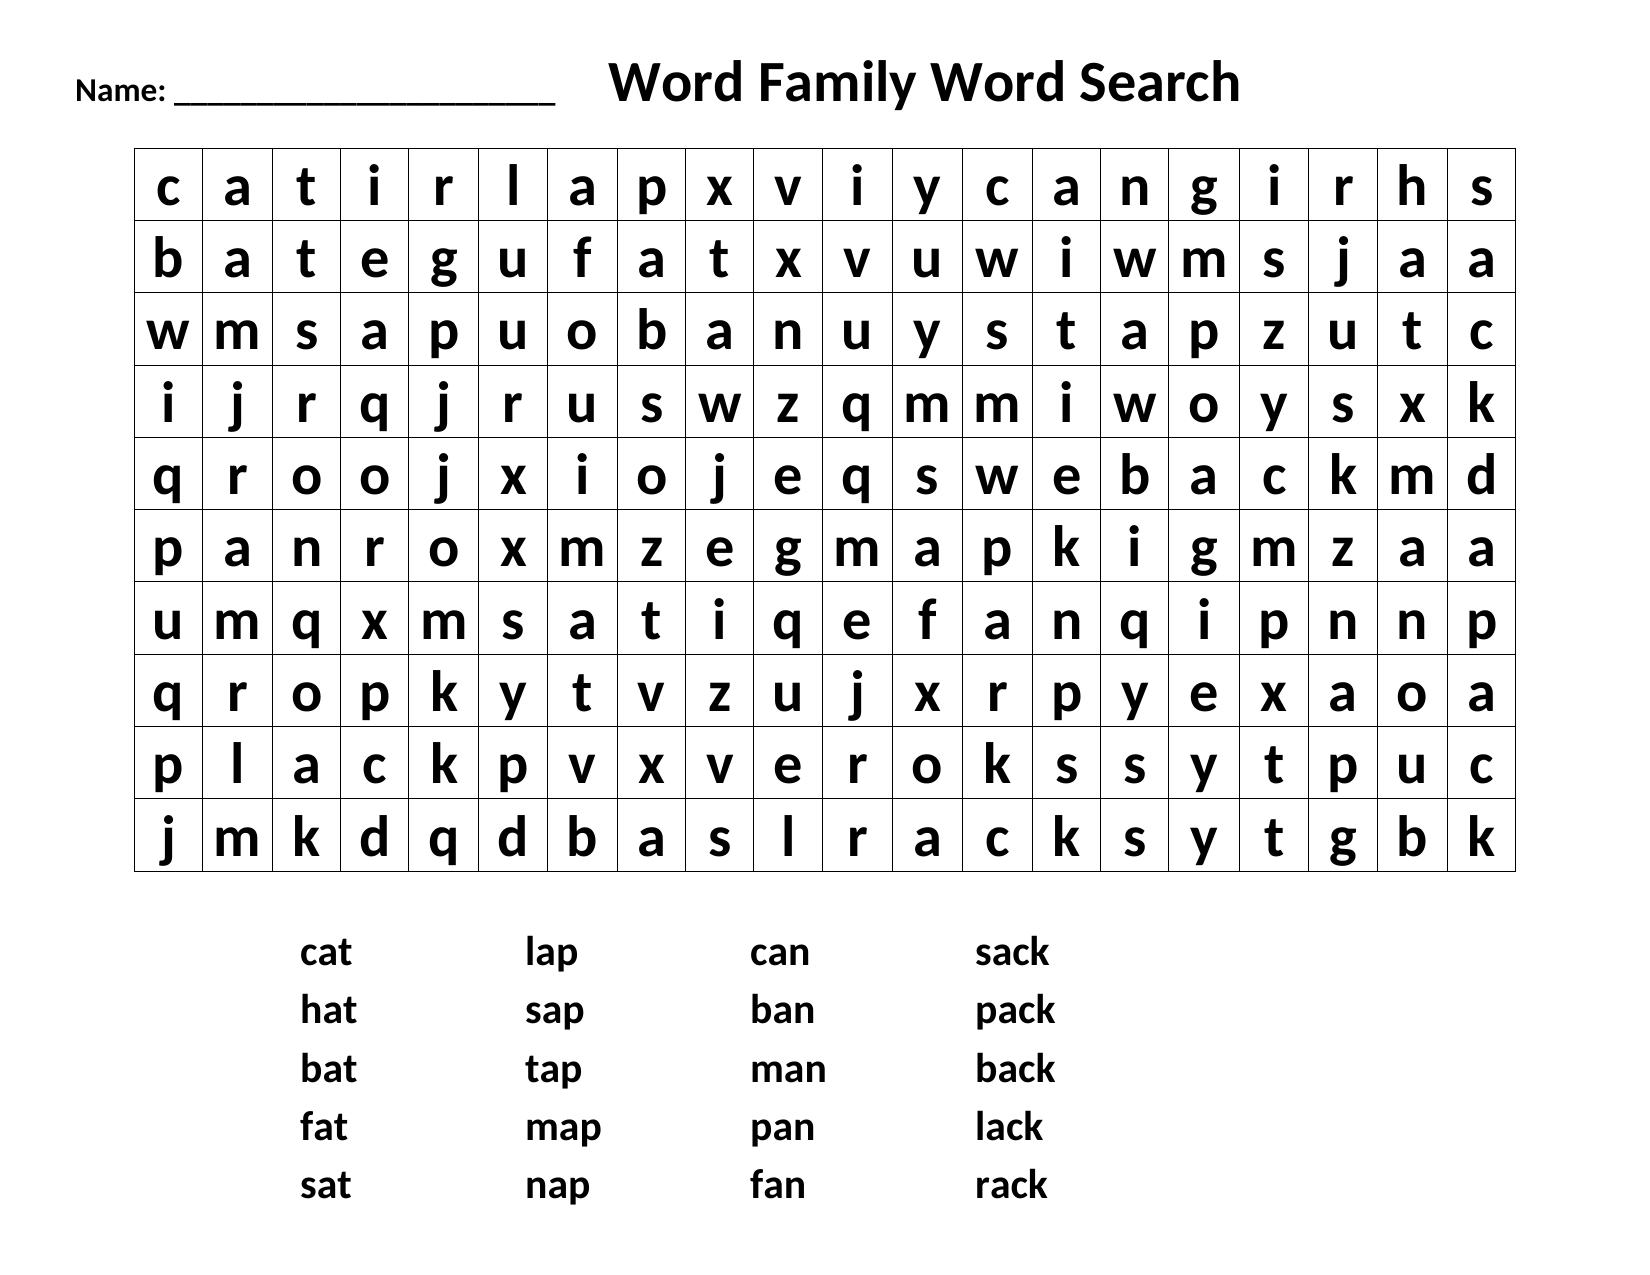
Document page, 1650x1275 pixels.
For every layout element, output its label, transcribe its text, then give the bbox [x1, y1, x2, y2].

table_cell c [1240, 438, 1308, 509]
table_cell s [1033, 727, 1100, 798]
table_cell a [963, 582, 1032, 654]
table_cell o [341, 438, 408, 509]
table_cell x [479, 438, 547, 509]
table_cell p [135, 727, 202, 798]
table_cell k [273, 799, 340, 871]
table_cell s [893, 438, 962, 509]
table_cell m [203, 799, 272, 871]
table_cell b [1378, 799, 1447, 871]
table_cell f [893, 582, 962, 654]
table_cell s [1240, 221, 1308, 292]
table_header c [963, 149, 1032, 220]
text fat map pan lack [225, 1100, 1575, 1151]
table_cell p [1033, 655, 1100, 726]
table_cell p [479, 727, 547, 798]
table_header a [203, 149, 272, 220]
table_header l [479, 149, 547, 220]
table_cell k [1033, 510, 1100, 581]
table_cell m [409, 582, 478, 654]
table_cell n [754, 293, 822, 364]
table_cell r [479, 366, 547, 437]
table_cell p [1448, 582, 1515, 654]
table_cell y [479, 655, 547, 726]
table_cell m [548, 510, 617, 581]
table_cell q [754, 582, 822, 654]
table_header x [686, 149, 753, 220]
table_cell t [273, 221, 340, 292]
table_cell a [273, 727, 340, 798]
table_cell r [203, 655, 272, 726]
table_cell m [1378, 438, 1447, 509]
table_cell u [479, 293, 547, 364]
table_cell x [754, 221, 822, 292]
table_cell w [963, 221, 1032, 292]
table_cell a [1448, 221, 1515, 292]
table_cell l [203, 727, 272, 798]
table_cell x [618, 727, 685, 798]
table_header i [823, 149, 892, 220]
table_cell m [893, 366, 962, 437]
table_header n [1101, 149, 1168, 220]
table_cell q [409, 799, 478, 871]
table_cell s [1101, 727, 1168, 798]
table_cell t [618, 582, 685, 654]
table_header r [409, 149, 478, 220]
table_cell a [203, 221, 272, 292]
table_cell u [479, 221, 547, 292]
table_cell r [341, 510, 408, 581]
table_cell s [273, 293, 340, 364]
table_cell p [963, 510, 1032, 581]
table_cell n [1309, 582, 1377, 654]
table_cell k [409, 727, 478, 798]
table_cell k [963, 727, 1032, 798]
table_cell j [203, 366, 272, 437]
table_cell t [1240, 799, 1308, 871]
table_cell p [1309, 727, 1377, 798]
table_cell e [754, 438, 822, 509]
table_cell p [1169, 293, 1239, 364]
table_cell v [618, 655, 685, 726]
table_cell e [1033, 438, 1100, 509]
table_cell j [409, 438, 478, 509]
table_cell b [548, 799, 617, 871]
table_cell t [686, 221, 753, 292]
table_header h [1378, 149, 1447, 220]
table_header i [341, 149, 408, 220]
table_cell r [273, 366, 340, 437]
table_cell a [1378, 221, 1447, 292]
table_cell m [203, 582, 272, 654]
table_cell e [754, 727, 822, 798]
table_cell q [823, 438, 892, 509]
table_header y [893, 149, 962, 220]
table_cell v [823, 221, 892, 292]
table_cell t [1033, 293, 1100, 364]
table_cell n [273, 510, 340, 581]
table_cell n [1033, 582, 1100, 654]
table_header a [1033, 149, 1100, 220]
table_cell j [1309, 221, 1377, 292]
table_cell p [1240, 582, 1308, 654]
table_cell q [341, 366, 408, 437]
table_cell u [135, 582, 202, 654]
table_cell z [686, 655, 753, 726]
table_cell g [1309, 799, 1377, 871]
table_cell m [1169, 221, 1239, 292]
table_cell w [1101, 221, 1168, 292]
table_cell t [548, 655, 617, 726]
table_cell r [203, 438, 272, 509]
table_cell j [409, 366, 478, 437]
table_cell o [273, 438, 340, 509]
table_cell c [341, 727, 408, 798]
table_cell u [893, 221, 962, 292]
table_header s [1448, 149, 1515, 220]
table_cell v [548, 727, 617, 798]
table_cell p [135, 510, 202, 581]
table_cell a [1101, 293, 1168, 364]
table_cell a [686, 293, 753, 364]
table_cell w [686, 366, 753, 437]
table_cell a [1378, 510, 1447, 581]
table_cell b [1101, 438, 1168, 509]
table_cell k [1448, 799, 1515, 871]
table_header t [273, 149, 340, 220]
table_cell c [963, 799, 1032, 871]
table_cell a [341, 293, 408, 364]
table_cell a [893, 799, 962, 871]
table_cell a [1448, 655, 1515, 726]
text hat sap ban pack [225, 983, 1575, 1034]
table_header i [1240, 149, 1308, 220]
table_cell a [548, 582, 617, 654]
table_cell z [618, 510, 685, 581]
table_cell b [618, 293, 685, 364]
table_cell o [409, 510, 478, 581]
table_cell x [1378, 366, 1447, 437]
table_cell p [341, 655, 408, 726]
table_cell r [963, 655, 1032, 726]
table_header c [135, 149, 202, 220]
table_cell l [754, 799, 822, 871]
table_header a [548, 149, 617, 220]
text Name: _______________________ Word Family Word Search [75, 45, 1575, 116]
table_cell s [1101, 799, 1168, 871]
table_cell i [1101, 510, 1168, 581]
table_cell o [273, 655, 340, 726]
table_cell a [1448, 510, 1515, 581]
table_cell i [1033, 221, 1100, 292]
table_header v [754, 149, 822, 220]
table_cell i [548, 438, 617, 509]
table_cell c [1448, 727, 1515, 798]
table_cell z [1240, 293, 1308, 364]
table_cell f [548, 221, 617, 292]
text cat lap can sack [225, 925, 1575, 976]
table_header g [1169, 149, 1239, 220]
table_cell o [1169, 366, 1239, 437]
table_cell m [203, 293, 272, 364]
table_cell i [1033, 366, 1100, 437]
table_cell z [754, 366, 822, 437]
table_cell o [893, 727, 962, 798]
table_cell g [1169, 510, 1239, 581]
table_cell u [754, 655, 822, 726]
table_cell q [135, 438, 202, 509]
table_cell w [963, 438, 1032, 509]
table_cell o [548, 293, 617, 364]
table_cell a [618, 799, 685, 871]
text bat tap man back [225, 1042, 1575, 1092]
table_cell s [1309, 366, 1377, 437]
table_cell m [1240, 510, 1308, 581]
table_cell m [963, 366, 1032, 437]
table_cell q [823, 366, 892, 437]
table_cell d [479, 799, 547, 871]
table_cell i [1169, 582, 1239, 654]
table_cell x [479, 510, 547, 581]
table_cell u [1378, 727, 1447, 798]
table_cell t [1240, 727, 1308, 798]
table_cell j [135, 799, 202, 871]
table_cell e [341, 221, 408, 292]
table_cell k [409, 655, 478, 726]
table_cell y [1169, 727, 1239, 798]
table_cell t [1378, 293, 1447, 364]
table_cell x [893, 655, 962, 726]
table_cell n [1378, 582, 1447, 654]
table_cell y [893, 293, 962, 364]
table_cell d [341, 799, 408, 871]
table_cell d [1448, 438, 1515, 509]
table_cell a [1309, 655, 1377, 726]
table_cell a [1169, 438, 1239, 509]
table_cell c [1448, 293, 1515, 364]
table_cell e [1169, 655, 1239, 726]
table_cell j [686, 438, 753, 509]
table_cell o [1378, 655, 1447, 726]
table_cell e [686, 510, 753, 581]
table_cell b [135, 221, 202, 292]
table_cell s [686, 799, 753, 871]
table_cell p [409, 293, 478, 364]
text sat nap fan rack [225, 1158, 1575, 1209]
table_cell z [1309, 510, 1377, 581]
table_cell r [823, 727, 892, 798]
table_cell q [1101, 582, 1168, 654]
table_cell i [135, 366, 202, 437]
table_cell o [618, 438, 685, 509]
table_cell y [1240, 366, 1308, 437]
table_cell q [273, 582, 340, 654]
table_cell m [823, 510, 892, 581]
table_cell s [618, 366, 685, 437]
table_header r [1309, 149, 1377, 220]
table_cell s [963, 293, 1032, 364]
table_cell g [754, 510, 822, 581]
table_header p [618, 149, 685, 220]
table_cell x [1240, 655, 1308, 726]
table_cell k [1309, 438, 1377, 509]
table_cell e [823, 582, 892, 654]
table_cell k [1448, 366, 1515, 437]
table_cell g [409, 221, 478, 292]
table_cell u [1309, 293, 1377, 364]
table_cell a [893, 510, 962, 581]
table_cell y [1101, 655, 1168, 726]
table_cell s [479, 582, 547, 654]
table_cell q [135, 655, 202, 726]
table_cell x [341, 582, 408, 654]
table_cell i [686, 582, 753, 654]
table_cell r [823, 799, 892, 871]
table_cell u [823, 293, 892, 364]
table_cell w [135, 293, 202, 364]
table_cell y [1169, 799, 1239, 871]
table_cell a [203, 510, 272, 581]
table_cell j [823, 655, 892, 726]
table_cell u [548, 366, 617, 437]
table_cell w [1101, 366, 1168, 437]
table_cell a [618, 221, 685, 292]
table_cell k [1033, 799, 1100, 871]
table_cell v [686, 727, 753, 798]
